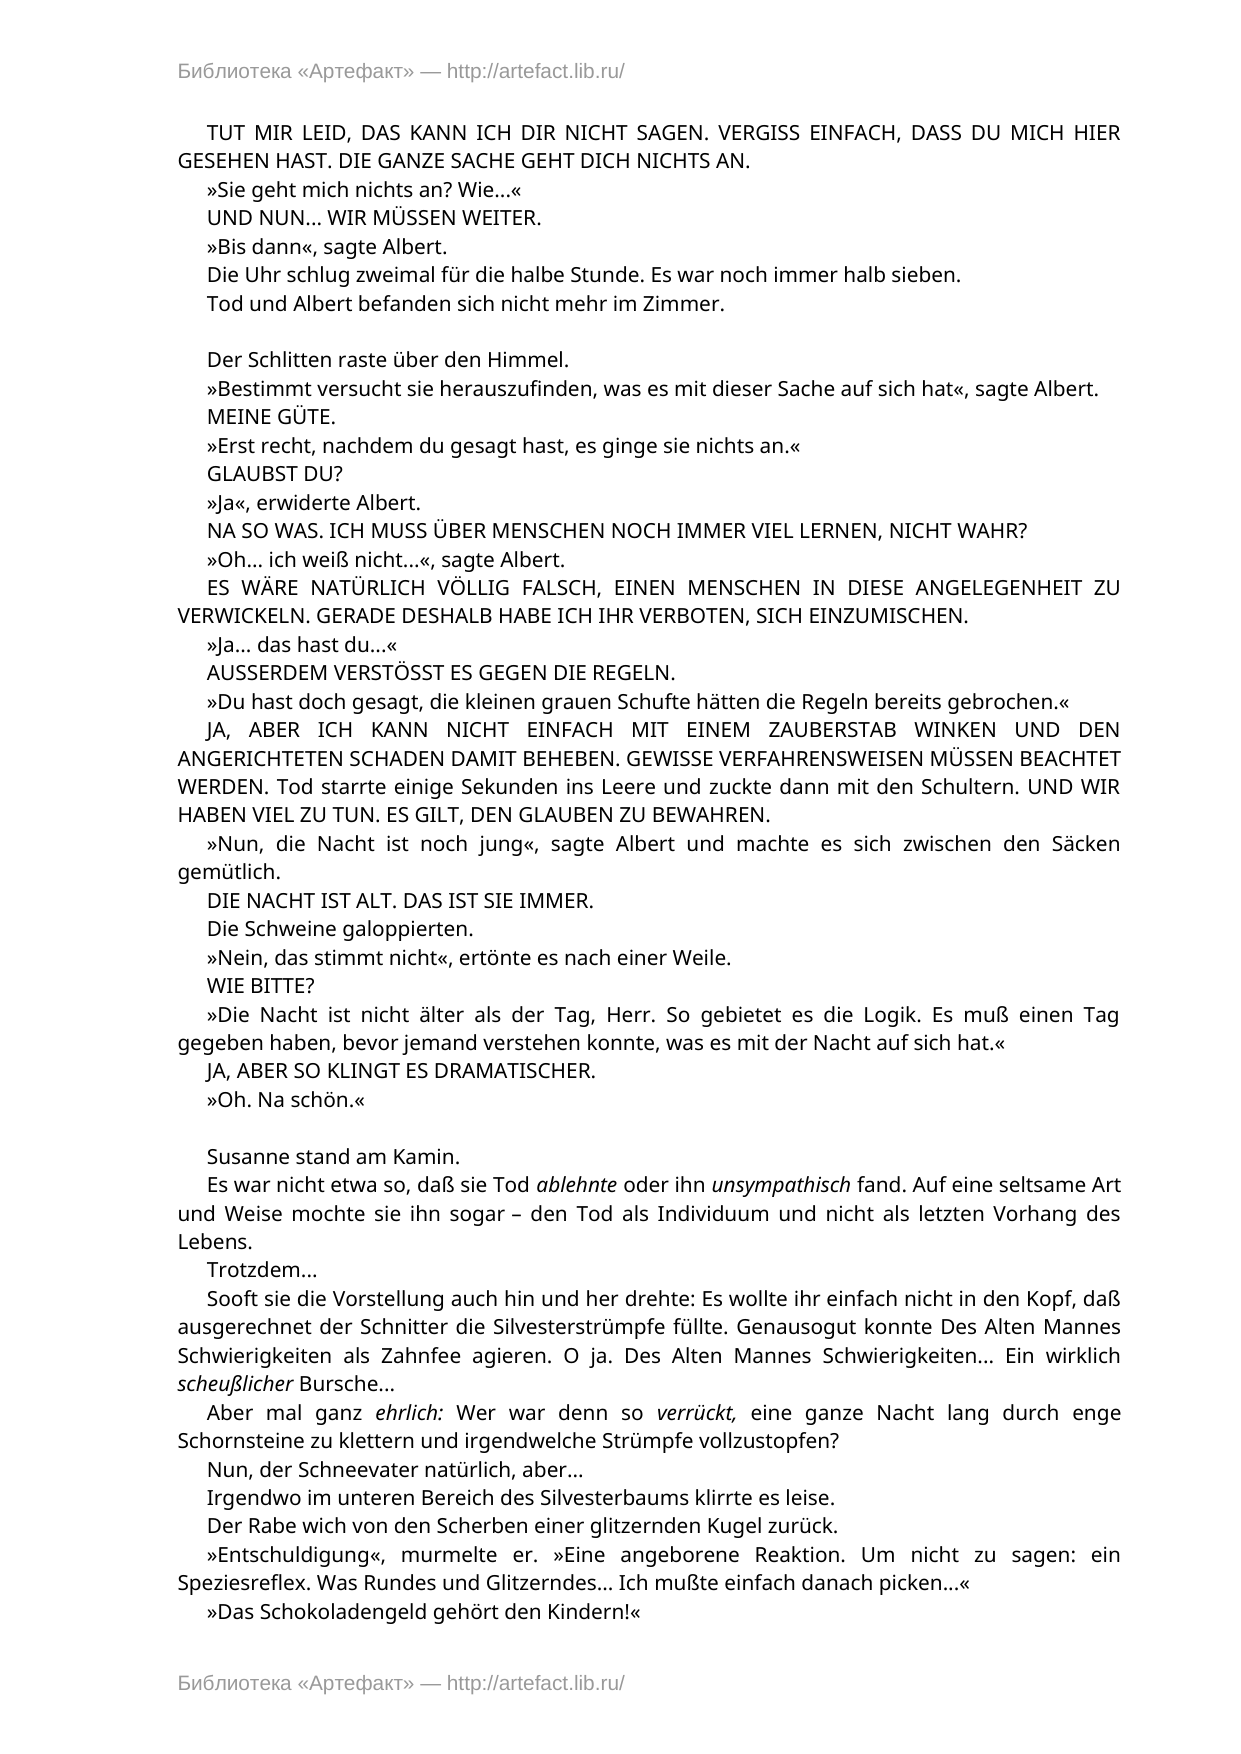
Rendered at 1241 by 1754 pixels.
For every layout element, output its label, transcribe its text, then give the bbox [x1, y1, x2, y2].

text Die Schweine galoppierten. [177, 914, 1122, 943]
text Der Rabe wich von den Scherben einer glitzernden Kugel zurück. [177, 1512, 1122, 1540]
text Es war nicht etwa so, daß sie Tod ablehnte oder ihn unsympathisch fand. Auf eine seltsame Art und Weise mochte sie ihn sogar – den Tod als Individuum und nicht als letzten Vorhang des Lebens. [177, 1170, 1122, 1256]
text »Nun, die Nacht ist noch jung«, sagte Albert und machte es sich zwischen den Säcken gemütlich. [177, 829, 1122, 886]
text »Oh... ich weiß nicht...«, sagte Albert. [177, 545, 1122, 573]
text »Entschuldigung«, murmelte er. »Eine angeborene Reaktion. Um nicht zu sagen: ein Speziesreflex. Was Rundes und Glitzerndes... Ich mußte einfach danach picken...« [177, 1540, 1122, 1597]
text Tod und Albert befanden sich nicht mehr im Zimmer. [177, 289, 1122, 317]
text Die Uhr schlug zweimal für die halbe Stunde. Es war noch immer halb sieben. [177, 260, 1122, 289]
text »Das Schokoladengeld gehört den Kindern!« [177, 1597, 1122, 1625]
text »Ja«, erwiderte Albert. [177, 488, 1122, 516]
text Irgendwo im unteren Bereich des Silvesterbaums klirrte es leise. [177, 1483, 1122, 1512]
text Susanne stand am Kamin. [177, 1142, 1122, 1170]
text »Die Nacht ist nicht älter als der Tag, Herr. So gebietet es die Logik. Es muß einen Tag gegeben haben, bevor jemand verstehen konnte, was es mit der Nacht auf sich hat.« [177, 1000, 1122, 1057]
text DIE NACHT IST ALT. DAS IST SIE IMMER. [177, 886, 1122, 914]
text »Bis dann«, sagte Albert. [177, 232, 1122, 260]
text Aber mal ganz ehrlich: Wer war denn so verrückt, eine ganze Nacht lang durch enge Schornsteine zu klettern und irgendwelche Strümpfe vollzustopfen? [177, 1398, 1122, 1455]
text AUSSERDEM VERSTÖSST ES GEGEN DIE REGELN. [177, 658, 1122, 687]
text ES WÄRE NATÜRLICH VÖLLIG FALSCH, EINEN MENSCHEN IN DIESE ANGELEGENHEIT ZU VERWICKELN. GERADE DESHALB HABE ICH IHR VERBOTEN, SICH EINZUMISCHEN. [177, 573, 1122, 630]
text UND NUN... WIR MÜSSEN WEITER. [177, 203, 1122, 232]
text »Ja... das hast du...« [177, 630, 1122, 658]
text »Du hast doch gesagt, die kleinen grauen Schufte hätten die Regeln bereits gebrochen.« [177, 687, 1122, 715]
text Der Schlitten raste über den Himmel. [177, 346, 1122, 374]
text Trotzdem... [177, 1256, 1122, 1284]
text Sooft sie die Vorstellung auch hin und her drehte: Es wollte ihr einfach nicht in den Kopf, daß ausgerechnet der Schnitter die Silvesterstrümpfe füllte. Genausogut konnte Des Alten Mannes Schwierigkeiten als Zahnfee agieren. O ja. Des Alten Mannes Schwierigkeiten... Ein wirklich scheußlicher Bursche... [177, 1284, 1122, 1398]
text MEINE GÜTE. [177, 402, 1122, 431]
text JA, ABER SO KLINGT ES DRAMATISCHER. [177, 1057, 1122, 1085]
text GLAUBST DU? [177, 459, 1122, 488]
text »Nein, das stimmt nicht«, ertönte es nach einer Weile. [177, 943, 1122, 971]
text NA SO WAS. ICH MUSS ÜBER MENSCHEN NOCH IMMER VIEL LERNEN, NICHT WAHR? [177, 516, 1122, 545]
text JA, ABER ICH KANN NICHT EINFACH MIT EINEM ZAUBERSTAB WINKEN UND DEN ANGERICHTETEN SCHADEN DAMIT BEHEBEN. GEWISSE VERFAHRENSWEISEN MÜSSEN BEACHTET WERDEN. Tod starrte einige Sekunden ins Leere und zuckte dann mit den Schultern. UND WIR HABEN VIEL ZU TUN. ES GILT, DEN GLAUBEN ZU BEWAHREN. [177, 715, 1122, 829]
text »Bestimmt versucht sie herauszufinden, was es mit dieser Sache auf sich hat«, sagte Albert. [177, 374, 1122, 402]
text WIE BITTE? [177, 971, 1122, 1000]
text »Oh. Na schön.« [177, 1085, 1122, 1113]
text TUT MIR LEID, DAS KANN ICH DIR NICHT SAGEN. VERGISS EINFACH, DASS DU MICH HIER GESEHEN HAST. DIE GANZE SACHE GEHT DICH NICHTS AN. [177, 118, 1122, 175]
text Nun, der Schneevater natürlich, aber... [177, 1455, 1122, 1483]
text »Erst recht, nachdem du gesagt hast, es ginge sie nichts an.« [177, 431, 1122, 459]
text »Sie geht mich nichts an? Wie...« [177, 175, 1122, 203]
